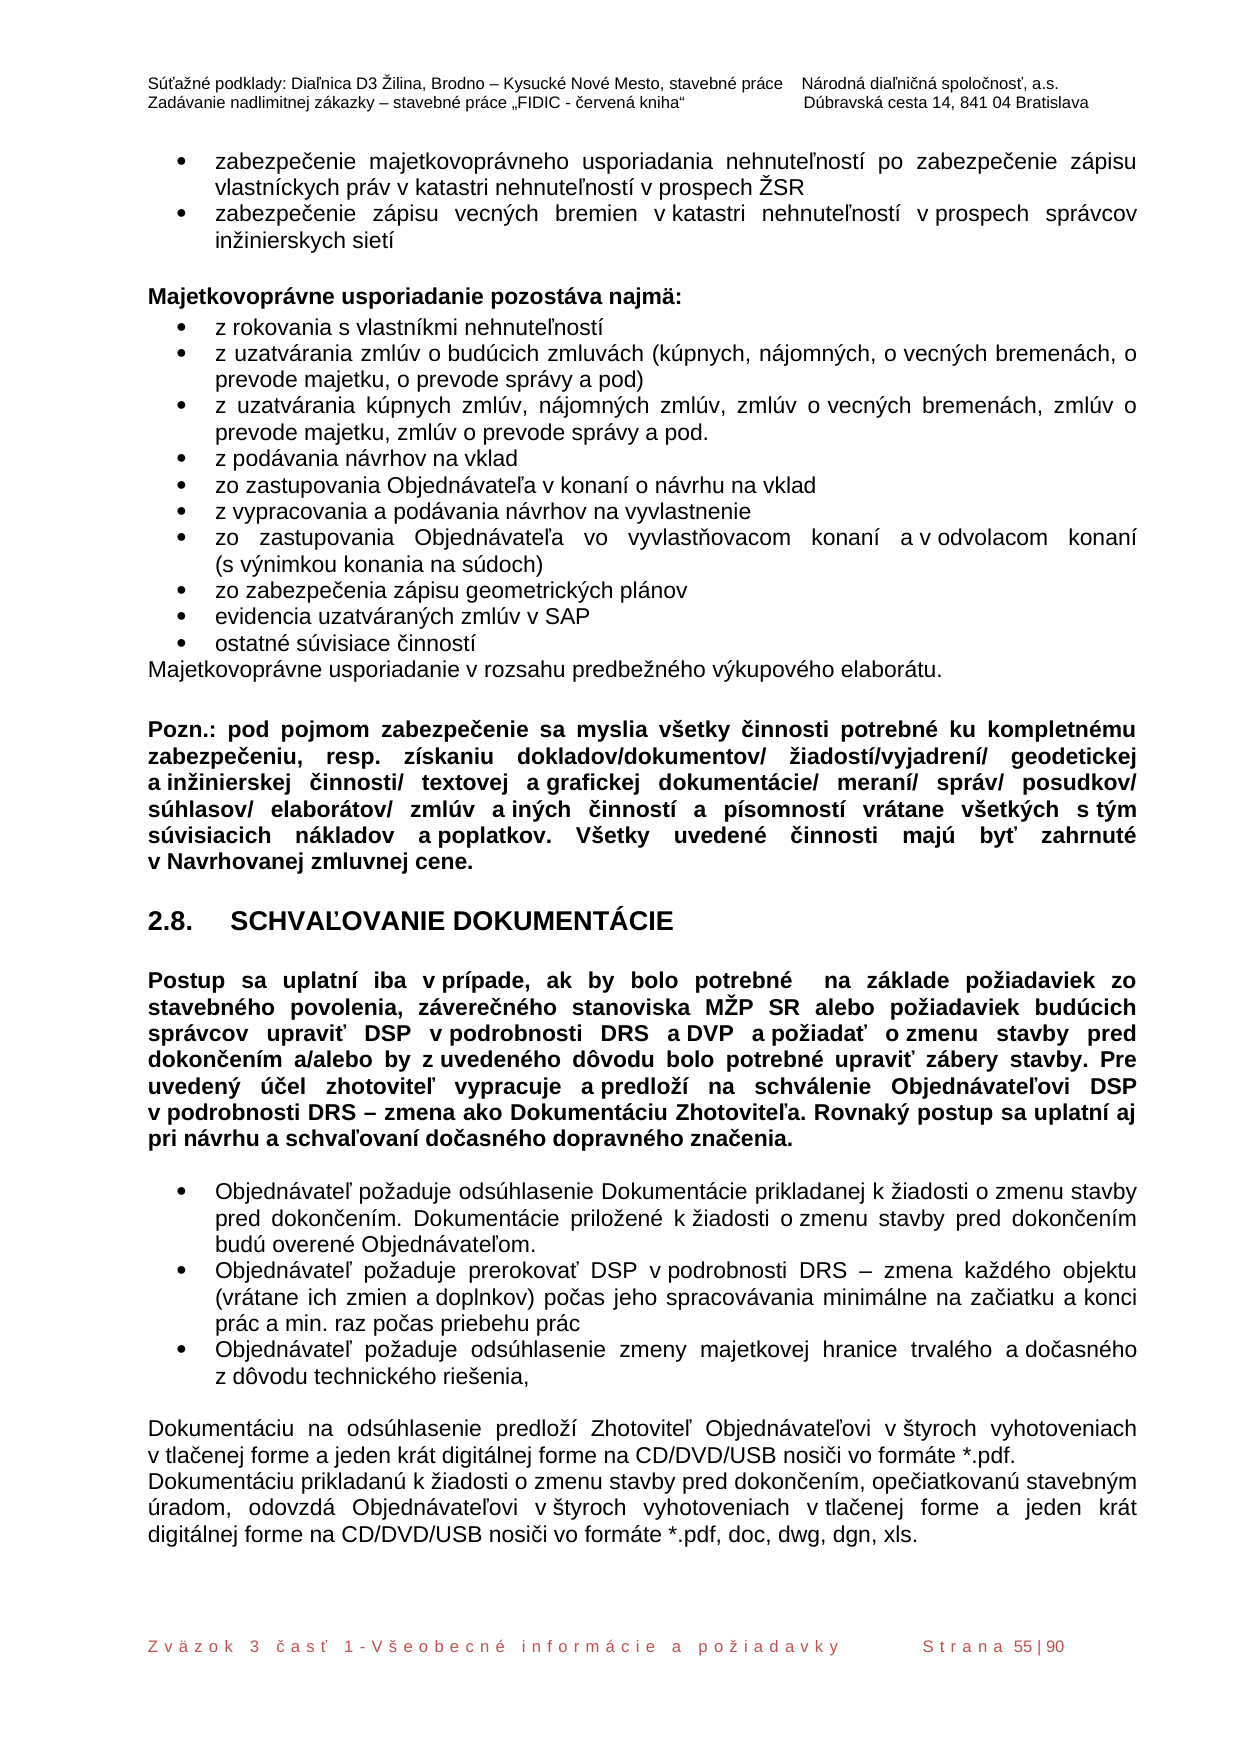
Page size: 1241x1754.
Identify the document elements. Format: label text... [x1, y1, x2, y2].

list z uzatvárania zmlúv o budúcich zmluvách (kúpnych, nájomných, o vecných bremenách, o prevode majetku, o prevode správy a pod) [177, 340, 1137, 392]
list zabezpečenie zápisu vecných bremien v katastri nehnuteľností v prospech správcov inžinierskych sietí [177, 200, 1137, 253]
list Objednávateľ požaduje odsúhlasenie Dokumentácie prikladanej k žiadosti o zmenu stavby pred dokončením. Dokumentácie priložené k žiadosti o zmenu stavby pred dokončením budú overené Objednávateľom. [177, 1178, 1137, 1257]
list z rokovania s vlastníkmi nehnuteľností [177, 313, 1137, 340]
text Majetkovoprávne usporiadanie pozostáva najmä: [148, 283, 1137, 309]
text Pozn.: pod pojmom zabezpečenie sa myslia všetky činnosti potrebné ku kompletnému zabezpečeniu, resp. získaniu dokladov/dokumentov/ žiadostí/vyjadrení/ geodetickej a inžinierskej činnosti/ textovej a grafickej dokumentácie/ meraní/ správ/ posudkov/ súhlasov/ elaborátov/ zmlúv a iných činností a písomností vrátane všetkých s tým súvisiacich nákladov a poplatkov. Všetky uvedené činnosti majú byť zahrnuté v Navrhovanej zmluvnej cene. [148, 716, 1137, 874]
list zabezpečenie majetkovoprávneho usporiadania nehnuteľností po zabezpečenie zápisu vlastníckych práv v katastri nehnuteľností v prospech ŽSR [177, 148, 1137, 200]
list SCHVAĽOVANIE DOKUMENTÁCIE [148, 905, 1137, 936]
list ostatné súvisiace činností [177, 630, 1137, 656]
list zo zastupovania Objednávateľa vo vyvlastňovacom konaní a v odvolacom konaní (s výnimkou konania na súdoch) [177, 524, 1137, 577]
list zo zabezpečenia zápisu geometrických plánov [177, 577, 1137, 603]
text Majetkovoprávne usporiadanie v rozsahu predbežného výkupového elaborátu. [148, 656, 1137, 682]
list z vypracovania a podávania návrhov na vyvlastnenie [177, 498, 1137, 524]
text Dokumentáciu na odsúhlasenie predloží Zhotoviteľ Objednávateľovi v štyroch vyhotoveniach v tlačenej forme a jeden krát digitálnej forme na CD/DVD/USB nosiči vo formáte *.pdf. [148, 1415, 1137, 1468]
list Objednávateľ požaduje prerokovať DSP v podrobnosti DRS – zmena každého objektu (vrátane ich zmien a doplnkov) počas jeho spracovávania minimálne na začiatku a konci prác a min. raz počas priebehu prác [177, 1257, 1137, 1336]
list z podávania návrhov na vklad [177, 445, 1137, 472]
text Dokumentáciu prikladanú k žiadosti o zmenu stavby pred dokončením, opečiatkovanú stavebným úradom, odovzdá Objednávateľovi v štyroch vyhotoveniach v tlačenej forme a jeden krát digitálnej forme na CD/DVD/USB nosiči vo formáte *.pdf, doc, dwg, dgn, xls. [148, 1468, 1137, 1547]
list zo zastupovania Objednávateľa v konaní o návrhu na vklad [177, 472, 1137, 498]
list evidencia uzatváraných zmlúv v SAP [177, 603, 1137, 630]
list Objednávateľ požaduje odsúhlasenie zmeny majetkovej hranice trvalého a dočasného z dôvodu technického riešenia, [177, 1336, 1137, 1389]
text Postup sa uplatní iba v prípade, ak by bolo potrebné na základe požiadaviek zo stavebného povolenia, záverečného stanoviska MŽP SR alebo požiadaviek budúcich správcov upraviť DSP v podrobnosti DRS a DVP a požiadať o zmenu stavby pred dokončením a/alebo by z uvedeného dôvodu bolo potrebné upraviť zábery stavby. Pre uvedený účel zhotoviteľ vypracuje a predloží na schválenie Objednávateľovi DSP v podrobnosti DRS – zmena ako Dokumentáciu Zhotoviteľa. Rovnaký postup sa uplatní aj pri návrhu a schvaľovaní dočasného dopravného značenia. [148, 967, 1137, 1152]
list z uzatvárania kúpnych zmlúv, nájomných zmlúv, zmlúv o vecných bremenách, zmlúv o prevode majetku, zmlúv o prevode správy a pod. [177, 392, 1137, 445]
